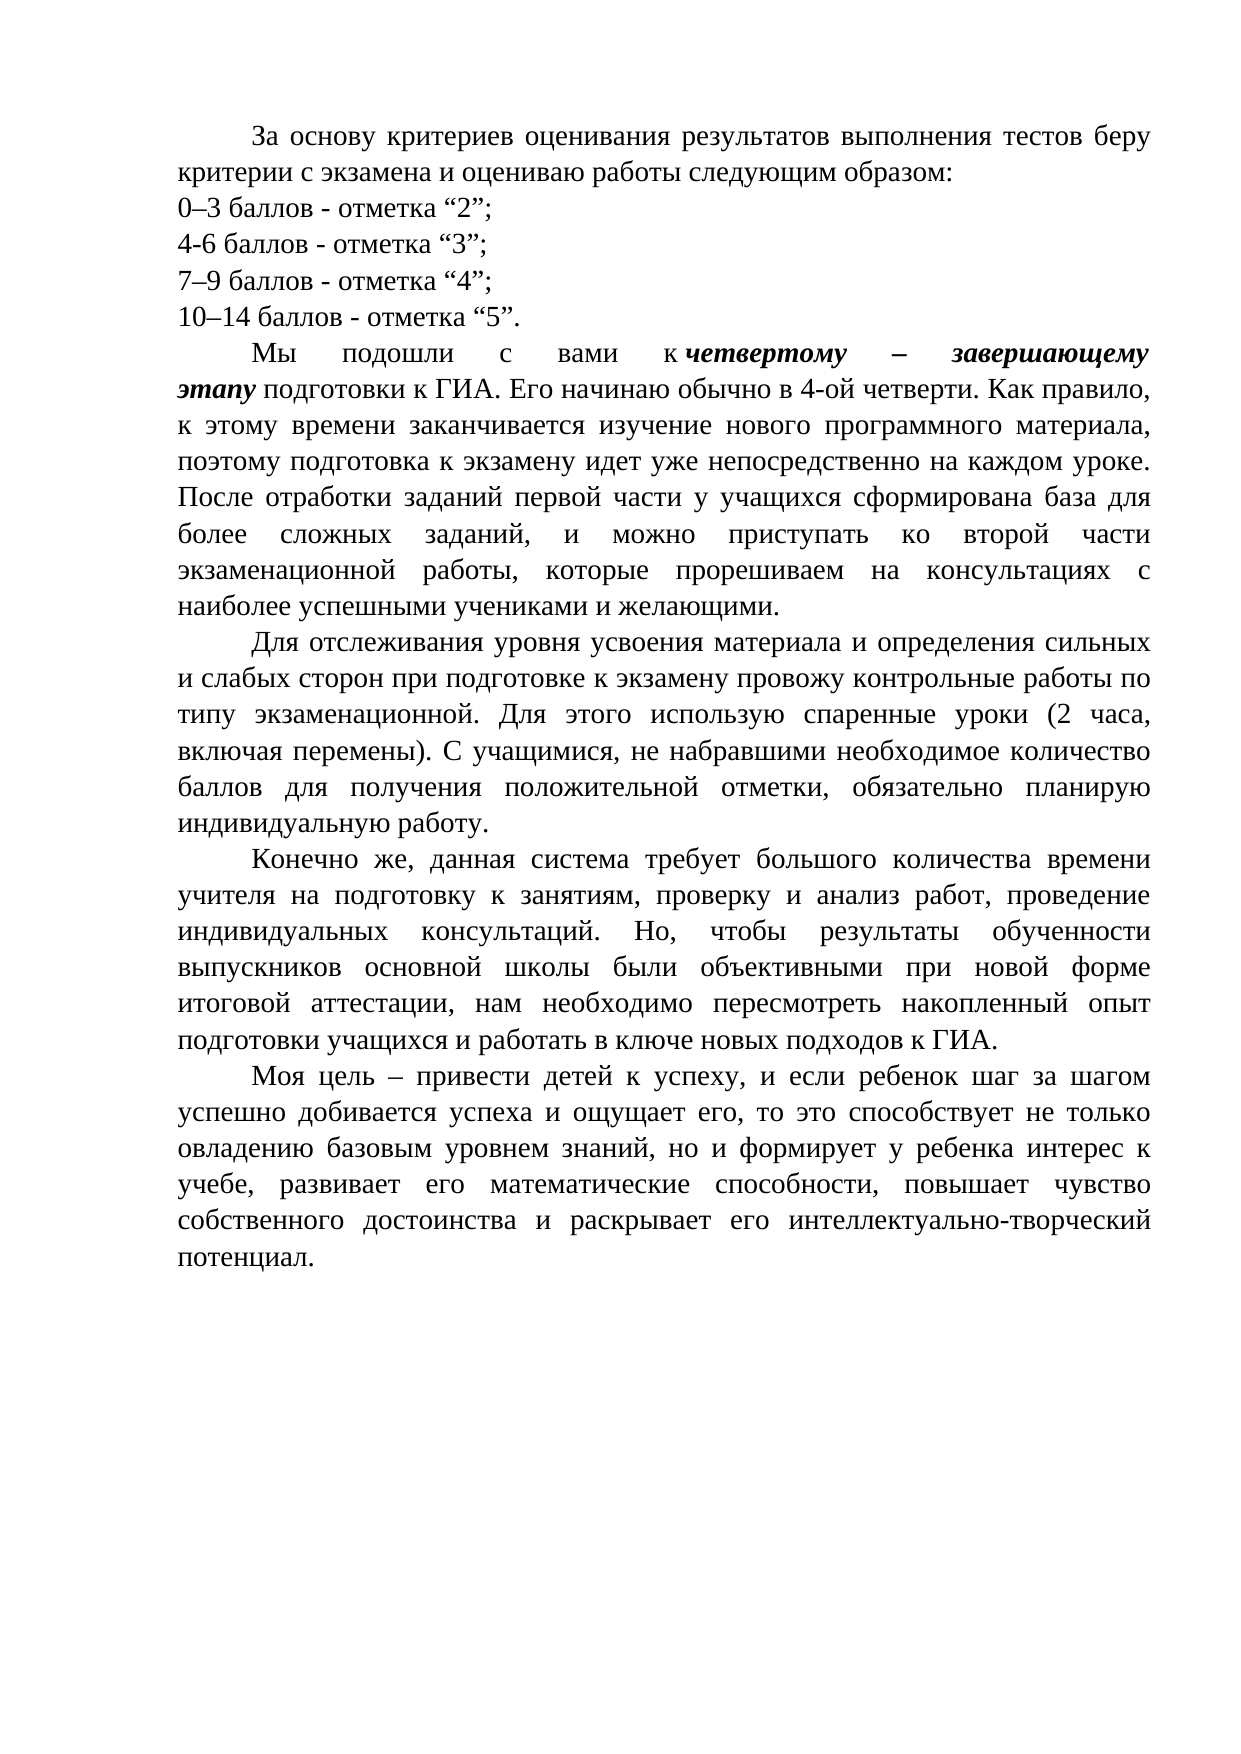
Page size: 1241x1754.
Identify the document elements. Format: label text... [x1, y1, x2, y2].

text Для отслеживания уровня усвоения материала и определения сильных и слабых сторон при подготовке к экзамену провожу контрольные работы по типу экзаменационной. Для этого использую спаренные уроки (2 часа, включая перемены). С учащимися, не набравшими необходимое количество баллов для получения положительной отметки, обязательно планирую индивидуальную работу. [177, 624, 1152, 838]
text 7–9 баллов - отметка “4”; [177, 263, 1152, 296]
text 0–3 баллов - отметка “2”; [177, 190, 1152, 224]
text Моя цель – привести детей к успеху, и если ребенок шаг за шагом успешно добивается успеха и ощущает его, то это способствует не только овладению базовым уровнем знаний, но и формирует у ребенка интерес к учебе, развивает его математические способности, повышает чувство собственного достоинства и раскрывает его интеллектуально-творческий потенциал. [177, 1058, 1152, 1272]
text Конечно же, данная система требует большого количества времени учителя на подготовку к занятиям, проверку и анализ работ, проведение индивидуальных консультаций. Но, чтобы результаты обученности выпускников основной школы были объективными при новой форме итоговой аттестации, нам необходимо пересмотреть накопленный опыт подготовки учащихся и работать в ключе новых подходов к ГИА. [177, 841, 1152, 1055]
text Мы подошли с вами к четвертому – завершающему этапу подготовки к ГИА. Его начинаю обычно в 4-ой четверти. Как правило, к этому времени заканчивается изучение нового программного материала, поэтому подготовка к экзамену идет уже непосредственно на каждом уроке. После отработки заданий первой части у учащихся сформирована база для более сложных заданий, и можно приступать ко второй части экзаменационной работы, которые прорешиваем на консультациях с наиболее успешными учениками и желающими. [177, 335, 1152, 622]
text 4-6 баллов - отметка “3”; [177, 227, 1152, 260]
text За основу критериев оценивания результатов выполнения тестов беру критерии с экзамена и оцениваю работы следующим образом: [177, 118, 1152, 188]
text 10–14 баллов - отметка “5”. [177, 299, 1152, 332]
